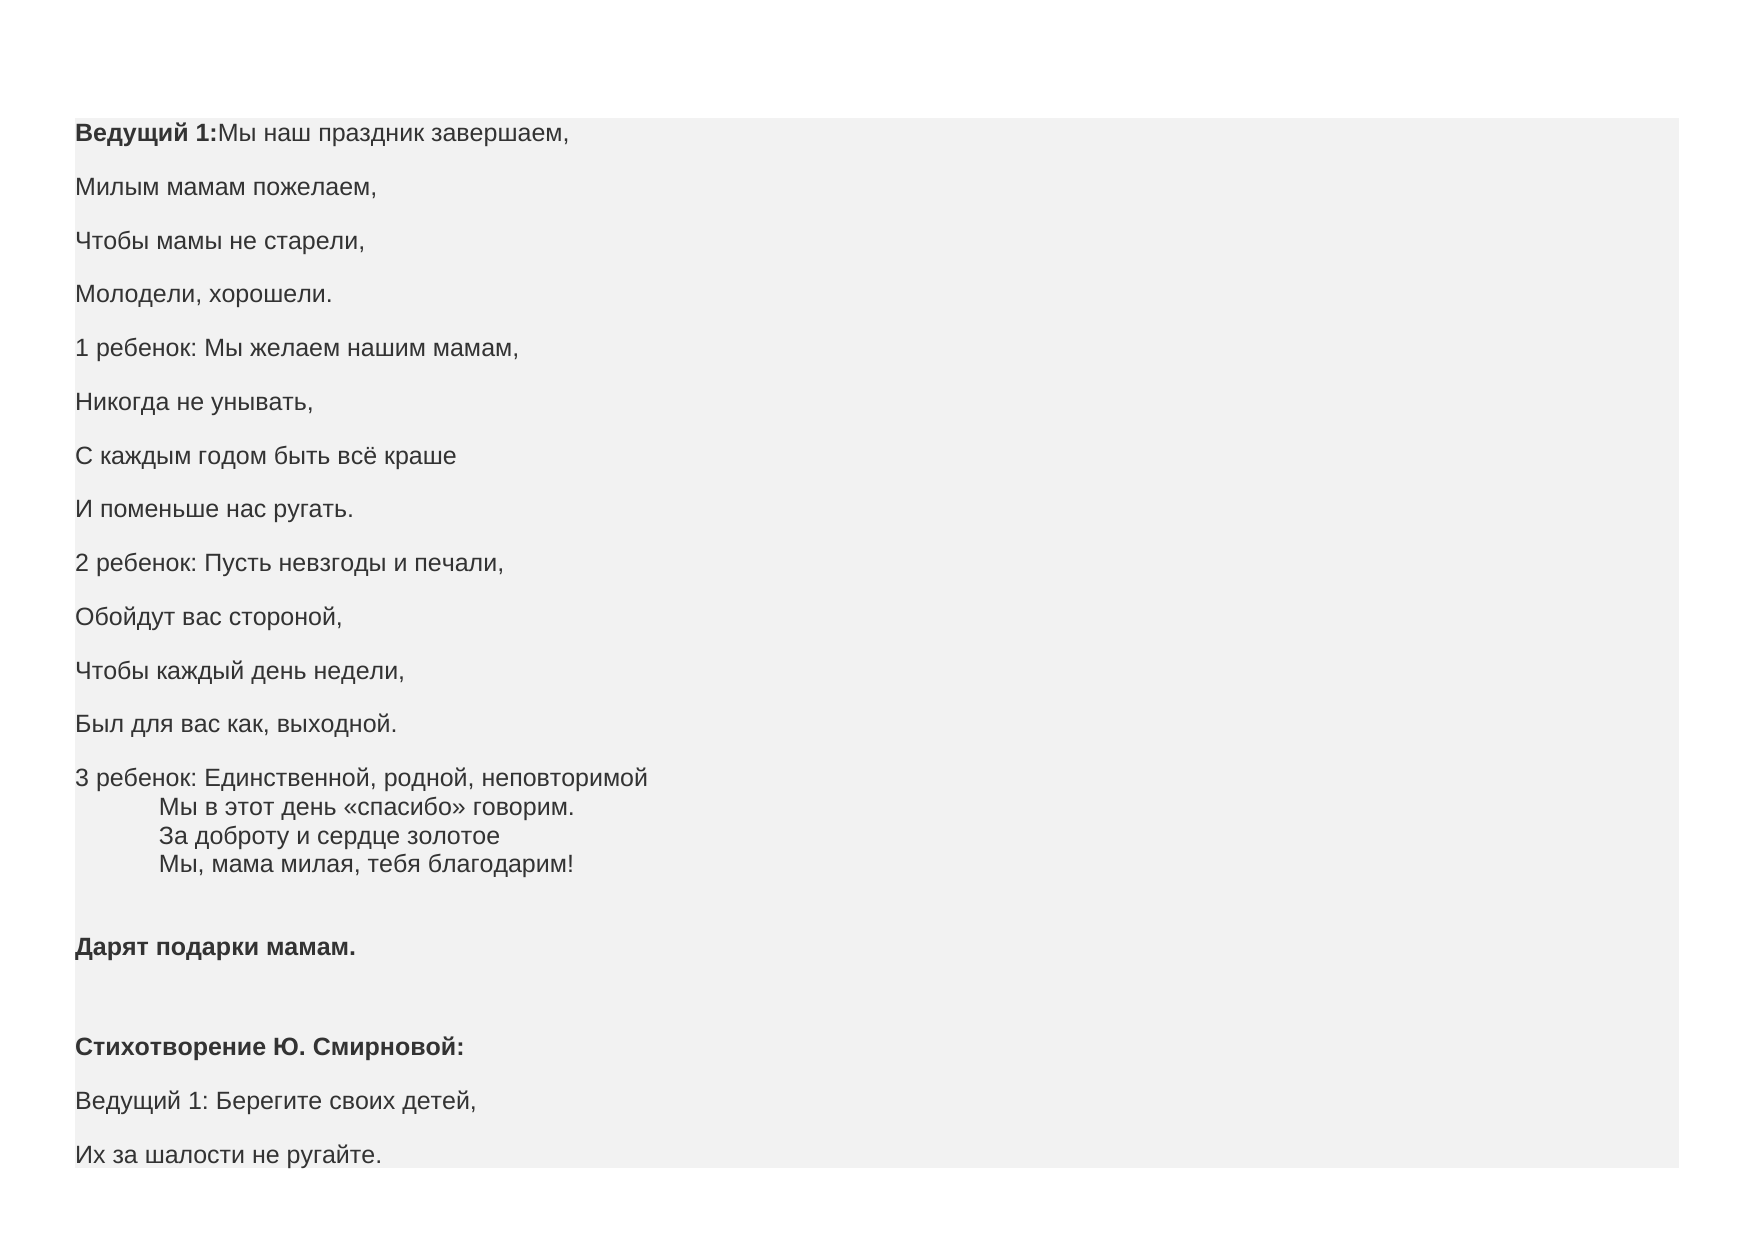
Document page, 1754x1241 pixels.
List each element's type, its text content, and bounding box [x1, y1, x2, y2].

text Чтобы мамы не старели, [75, 226, 1679, 254]
text И поменьше нас ругать. [75, 494, 1679, 523]
text Чтобы каждый день недели, [75, 656, 1679, 684]
text 2 ребенок: Пусть невзгоды и печали, [75, 548, 1679, 577]
text С каждым годом быть всё краше [75, 441, 1679, 469]
text Ведущий 1: Берегите своих детей, [75, 1086, 1679, 1115]
text Обойдут вас стороной, [75, 602, 1679, 631]
text 3 ребенок: Единственной, родной, неповторимой Мы в этот день «спасибо» говорим. За доброту и сердце золотое Мы, мама милая, тебя благодарим! [75, 763, 1679, 878]
text Был для вас как, выходной. [75, 709, 1679, 738]
text Милым мамам пожелаем, [75, 172, 1679, 201]
text Никогда не унывать, [75, 387, 1679, 416]
text 1 ребенок: Мы желаем нашим мамам, [75, 333, 1679, 362]
text Ведущий 1:Мы наш праздник завершаем, [75, 118, 1679, 147]
text Молодели, хорошели. [75, 279, 1679, 308]
text Дарят подарки мамам. [75, 903, 1679, 961]
text Их за шалости не ругайте. [75, 1140, 1679, 1168]
text Стихотворение Ю. Смирновой: [75, 1032, 1679, 1061]
